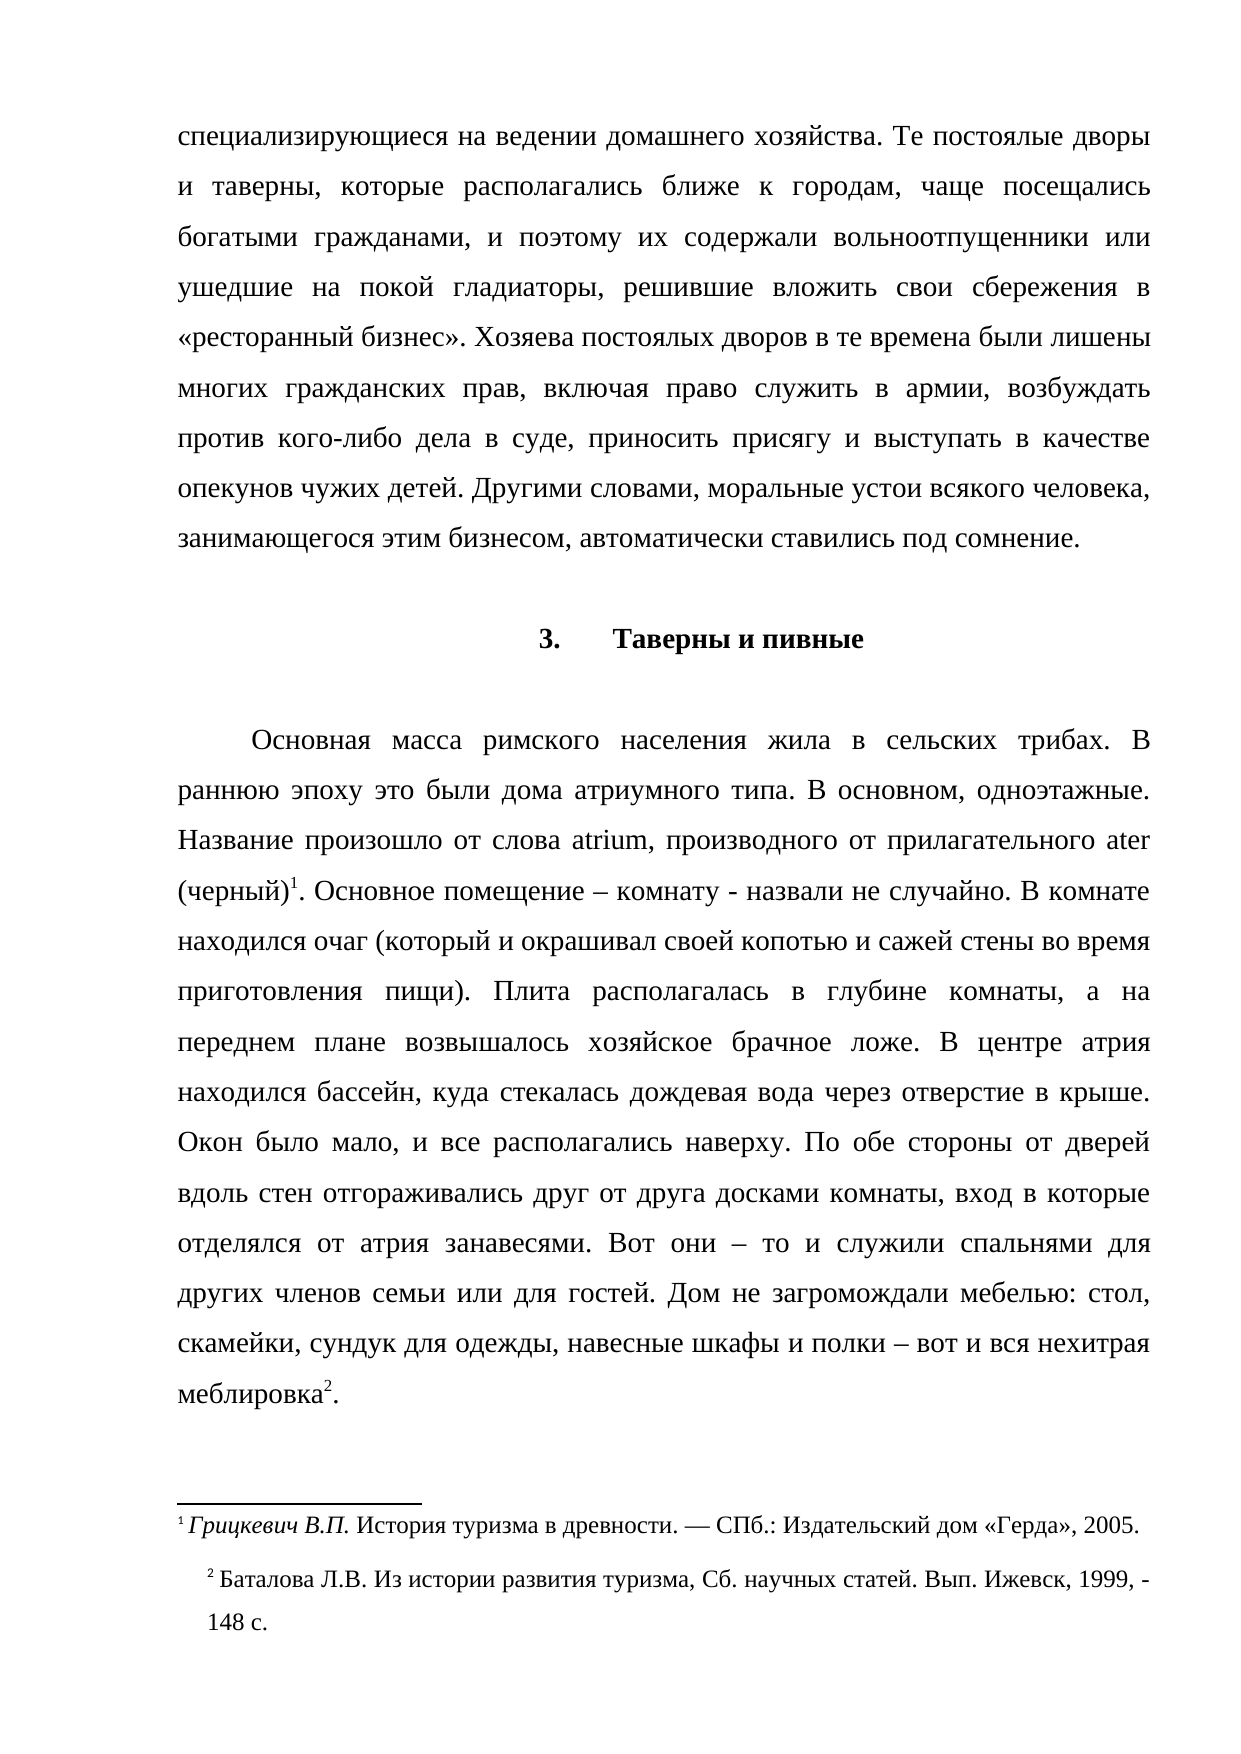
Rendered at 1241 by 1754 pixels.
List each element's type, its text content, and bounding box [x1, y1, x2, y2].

text Основная масса римского населения жила в сельских трибах. В раннюю эпоху это были дома атриумного типа. В основном, одноэтажные. Название произошло от слова atrium, производного от прилагательного ater (черный). Основное помещение – комнату - назвали не случайно. В комнате находился очаг (который и окрашивал своей копотью и сажей стены во время приготовления пищи). Плита располагалась в глубине комнаты, а на переднем плане возвышалось хозяйское брачное ложе. В центре атрия находился бассейн, куда стекалась дождевая вода через отверстие в крыше. Окон было мало, и все располагались наверху. По обе стороны от дверей вдоль стен отгораживались друг от друга досками комнаты, вход в которые отделялся от атрия занавесями. Вот они – то и служили спальнями для других членов семьи или для гостей. Дом не загромождали мебелью: стол, скамейки, сундук для одежды, навесные шкафы и полки – вот и вся нехитрая меблировка. [177, 722, 1152, 1409]
list Таверны и пивные [177, 621, 1152, 655]
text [177, 118, 1152, 554]
